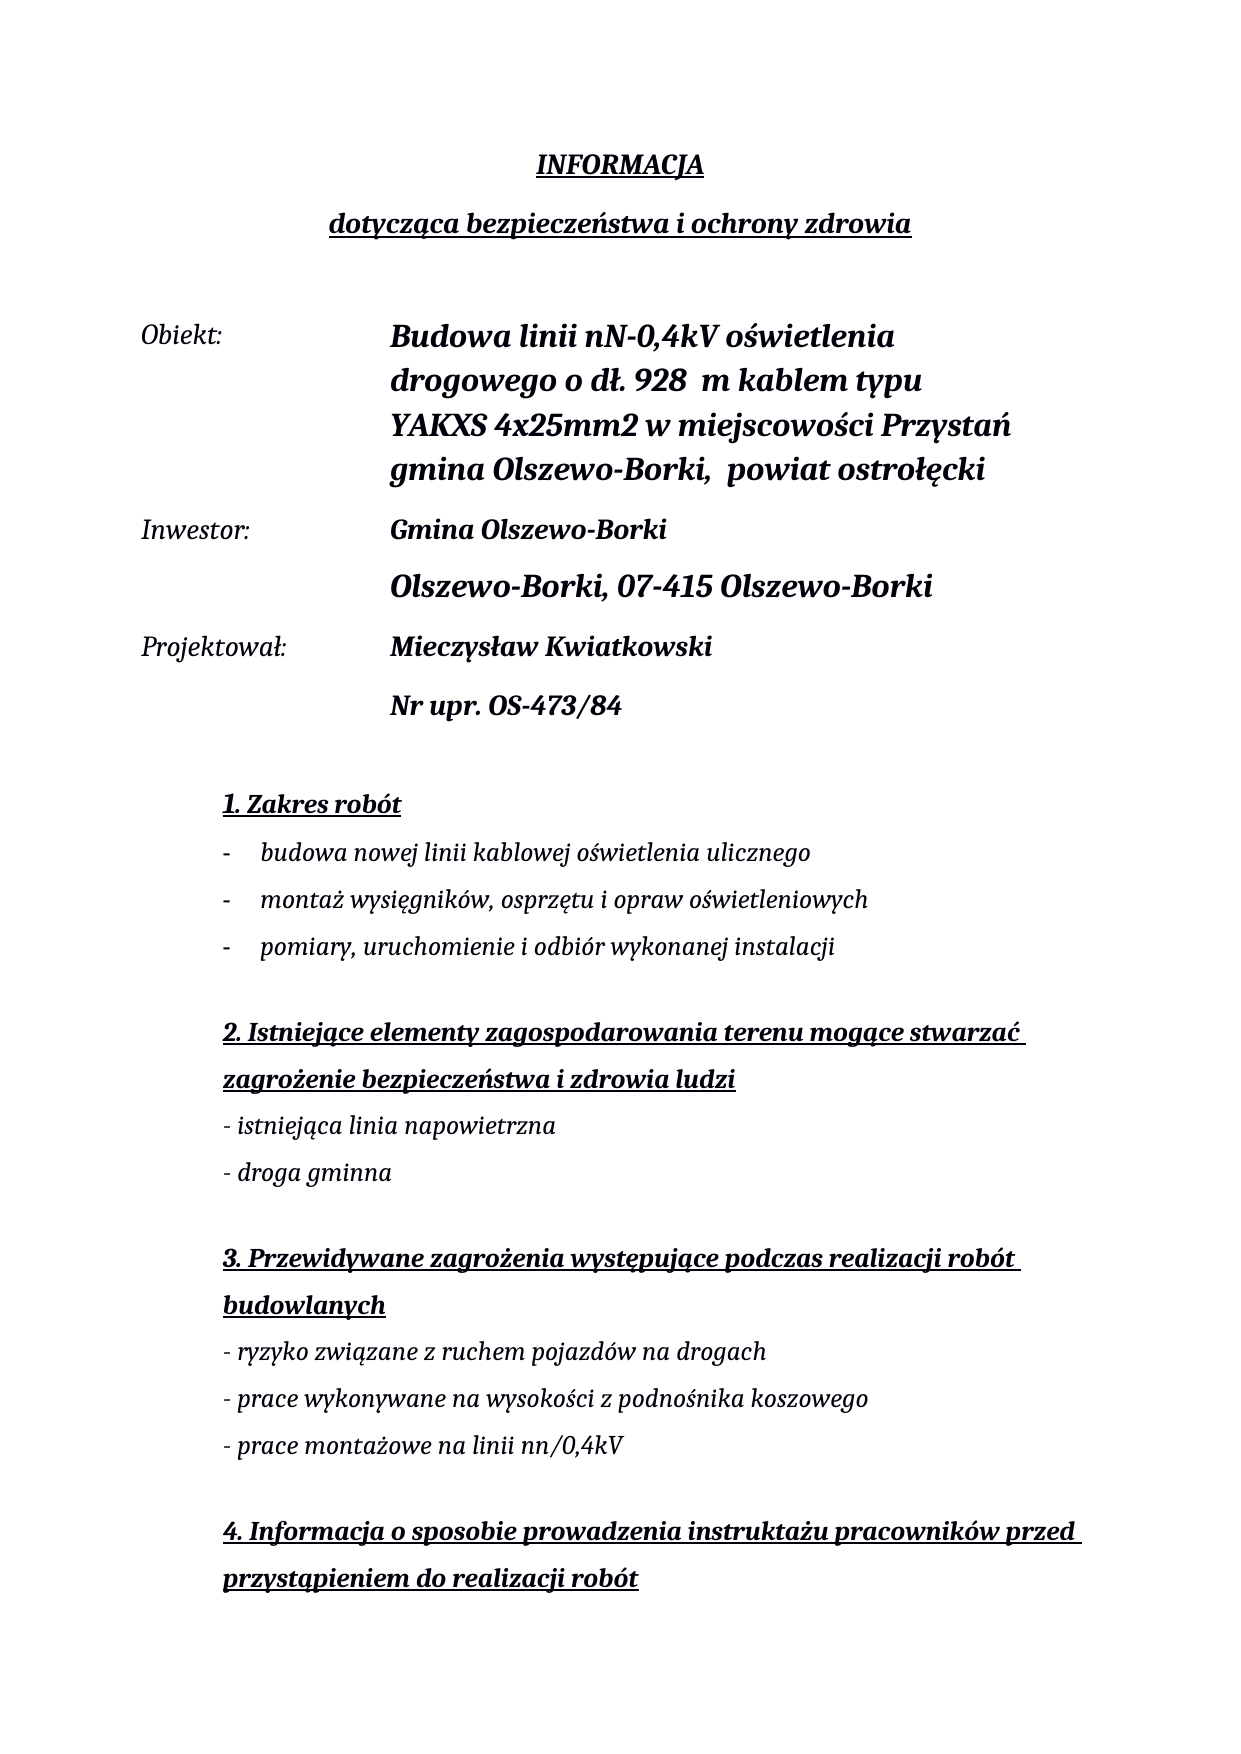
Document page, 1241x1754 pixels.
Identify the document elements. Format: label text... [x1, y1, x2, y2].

list 1. Zakres robót [223, 787, 1093, 821]
list - droga gminna [223, 1157, 1093, 1188]
list 4. Informacja o sposobie prowadzenia instruktażu pracowników przed przystąpieniem do realizacji robót [223, 1516, 1093, 1594]
text INFORMACJA [148, 148, 1093, 182]
table_cell Inwestor: [130, 513, 378, 630]
table_cell Gmina Olszewo-Borki Olszewo-Borki, 07-415 Olszewo-Borki [379, 513, 1033, 630]
table_header Obiekt: [130, 318, 378, 513]
list 3. Przewidywane zagrożenia występujące podczas realizacji robót budowlanych [223, 1243, 1093, 1321]
list budowa nowej linii kablowej oświetlenia ulicznego [223, 837, 1093, 869]
list - istniejąca linia napowietrzna [223, 1110, 1093, 1141]
list pomiary, uruchomienie i odbiór wykonanej instalacji [223, 931, 1093, 962]
list montaż wysięgników, osprzętu i opraw oświetleniowych [223, 884, 1093, 915]
list - prace wykonywane na wysokości z podnośnika koszowego [223, 1383, 1093, 1414]
table_cell Mieczysław Kwiatkowski Nr upr. OS-473/84 [379, 630, 1033, 748]
list 2. Istniejące elementy zagospodarowania terenu mogące stwarzać zagrożenie bezpieczeństwa i zdrowia ludzi [223, 1017, 1093, 1095]
text dotycząca bezpieczeństwa i ochrony zdrowia [148, 207, 1093, 241]
table_cell Projektował: [130, 630, 378, 748]
list - ryzyko związane z ruchem pojazdów na drogach [223, 1336, 1093, 1368]
list - prace montażowe na linii nn/0,4kV [223, 1430, 1093, 1461]
table_header Budowa linii nN-0,4kV oświetlenia drogowego o dł. 928 m kablem typu YAKXS 4x25mm2 w miejscowości Przystań gmina Olszewo-Borki, powiat ostrołęcki [379, 318, 1033, 513]
